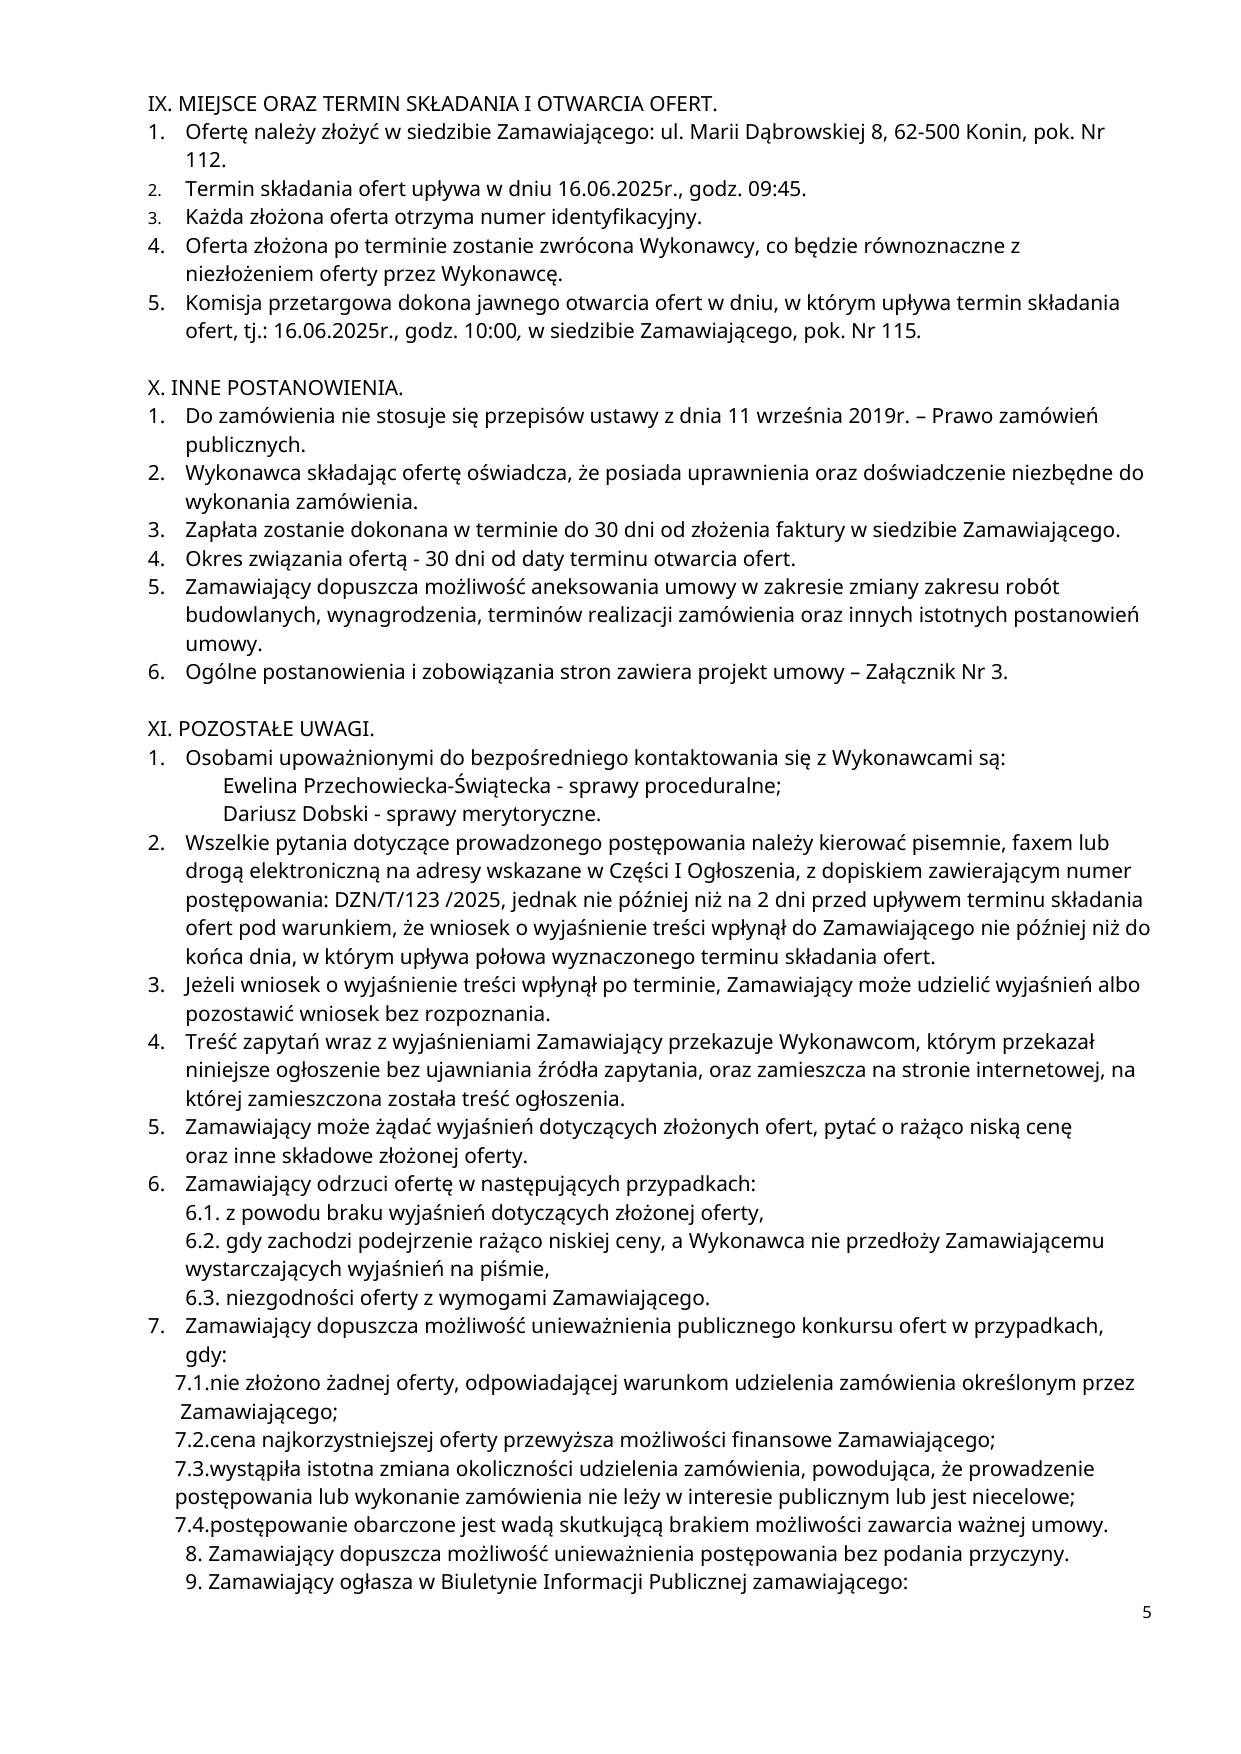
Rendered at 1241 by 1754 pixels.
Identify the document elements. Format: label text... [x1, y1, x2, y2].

list 9. Zamawiający ogłasza w Biuletynie Informacji Publicznej zamawiającego: [185, 1567, 1152, 1596]
list Osobami upoważnionymi do bezpośredniego kontaktowania się z Wykonawcami są: [148, 743, 1152, 771]
text 7.3.wystąpiła istotna zmiana okoliczności udzielenia zamówienia, powodująca, że prowadzenie [148, 1454, 1152, 1482]
text Zamawiającego; [148, 1397, 1152, 1425]
text Dariusz Dobski - sprawy merytoryczne. [223, 799, 1152, 828]
text 7.1.nie złożono żadnej oferty, odpowiadającej warunkom udzielenia zamówienia określonym przez [148, 1368, 1152, 1397]
list Wszelkie pytania dotyczące prowadzonego postępowania należy kierować pisemnie, faxem lub drogą elektroniczną na adresy wskazane w Części I Ogłoszenia, z dopiskiem zawierającym numer postępowania: DZN/T/123 /2025, jednak nie później niż na 2 dni przed upływem terminu składania ofert pod warunkiem, że wniosek o wyjaśnienie treści wpłynął do Zamawiającego nie później niż do końca dnia, w którym upływa połowa wyznaczonego terminu składania ofert. [148, 828, 1152, 970]
list Do zamówienia nie stosuje się przepisów ustawy z dnia 11 września 2019r. – Prawo zamówień publicznych. [148, 401, 1152, 458]
list 8. Zamawiający dopuszcza możliwość unieważnienia postępowania bez podania przyczyny. [185, 1539, 1152, 1567]
list Wykonawca składając ofertę oświadcza, że posiada uprawnienia oraz doświadczenie niezbędne do wykonania zamówienia. [148, 458, 1152, 515]
list Każda złożona oferta otrzyma numer identyfikacyjny. [148, 202, 1152, 231]
list Zamawiający odrzuci ofertę w następujących przypadkach: [148, 1169, 1152, 1198]
list Zamawiający dopuszcza możliwość unieważnienia publicznego konkursu ofert w przypadkach, gdy: [148, 1311, 1152, 1368]
text 7.2.cena najkorzystniejszej oferty przewyższa możliwości finansowe Zamawiającego; [148, 1425, 1152, 1454]
list Treść zapytań wraz z wyjaśnieniami Zamawiający przekazuje Wykonawcom, którym przekazał niniejsze ogłoszenie bez ujawniania źródła zapytania, oraz zamieszcza na stronie internetowej, na której zamieszczona została treść ogłoszenia. [148, 1027, 1152, 1112]
list 6.2. gdy zachodzi podejrzenie rażąco niskiej ceny, a Wykonawca nie przedłoży Zamawiającemu wystarczających wyjaśnień na piśmie, [185, 1226, 1152, 1283]
list Ogólne postanowienia i zobowiązania stron zawiera projekt umowy – Załącznik Nr 3. [148, 657, 1152, 686]
text IX. MIEJSCE ORAZ TERMIN SKŁADANIA I OTWARCIA OFERT. [148, 89, 1152, 117]
list Zamawiający dopuszcza możliwość aneksowania umowy w zakresie zmiany zakresu robót budowlanych, wynagrodzenia, terminów realizacji zamówienia oraz innych istotnych postanowień umowy. [148, 572, 1152, 657]
list Jeżeli wniosek o wyjaśnienie treści wpłynął po terminie, Zamawiający może udzielić wyjaśnień albo pozostawić wniosek bez rozpoznania. [148, 970, 1152, 1027]
list Termin składania ofert upływa w dniu 16.06.2025r., godz. 09:45. [148, 174, 1152, 202]
text postępowania lub wykonanie zamówienia nie leży w interesie publicznym lub jest niecelowe; [148, 1482, 1152, 1511]
list Okres związania ofertą - 30 dni od daty terminu otwarcia ofert. [148, 544, 1152, 572]
list Zapłata zostanie dokonana w terminie do 30 dni od złożenia faktury w siedzibie Zamawiającego. [148, 515, 1152, 544]
text X. INNE POSTANOWIENIA. [148, 373, 1152, 401]
list 6.1. z powodu braku wyjaśnień dotyczących złożonej oferty, [185, 1198, 1152, 1226]
list Oferta złożona po terminie zostanie zwrócona Wykonawcy, co będzie równoznaczne z niezłożeniem oferty przez Wykonawcę. [148, 231, 1152, 288]
list Zamawiający może żądać wyjaśnień dotyczących złożonych ofert, pytać o rażąco niską cenę oraz inne składowe złożonej oferty. [148, 1112, 1152, 1169]
list Ofertę należy złożyć w siedzibie Zamawiającego: ul. Marii Dąbrowskiej 8, 62-500 Konin, pok. Nr 112. [148, 117, 1152, 174]
text 7.4.postępowanie obarczone jest wadą skutkującą brakiem możliwości zawarcia ważnej umowy. [148, 1511, 1152, 1539]
list 6.3. niezgodności oferty z wymogami Zamawiającego. [185, 1283, 1152, 1311]
list Komisja przetargowa dokona jawnego otwarcia ofert w dniu, w którym upływa termin składania ofert, tj.: 16.06.2025r., godz. 10:00, w siedzibie Zamawiającego, pok. Nr 115. [148, 288, 1152, 344]
text Ewelina Przechowiecka-Świątecka - sprawy proceduralne; [223, 771, 1152, 799]
text XI. POZOSTAŁE UWAGI. [148, 714, 1152, 743]
